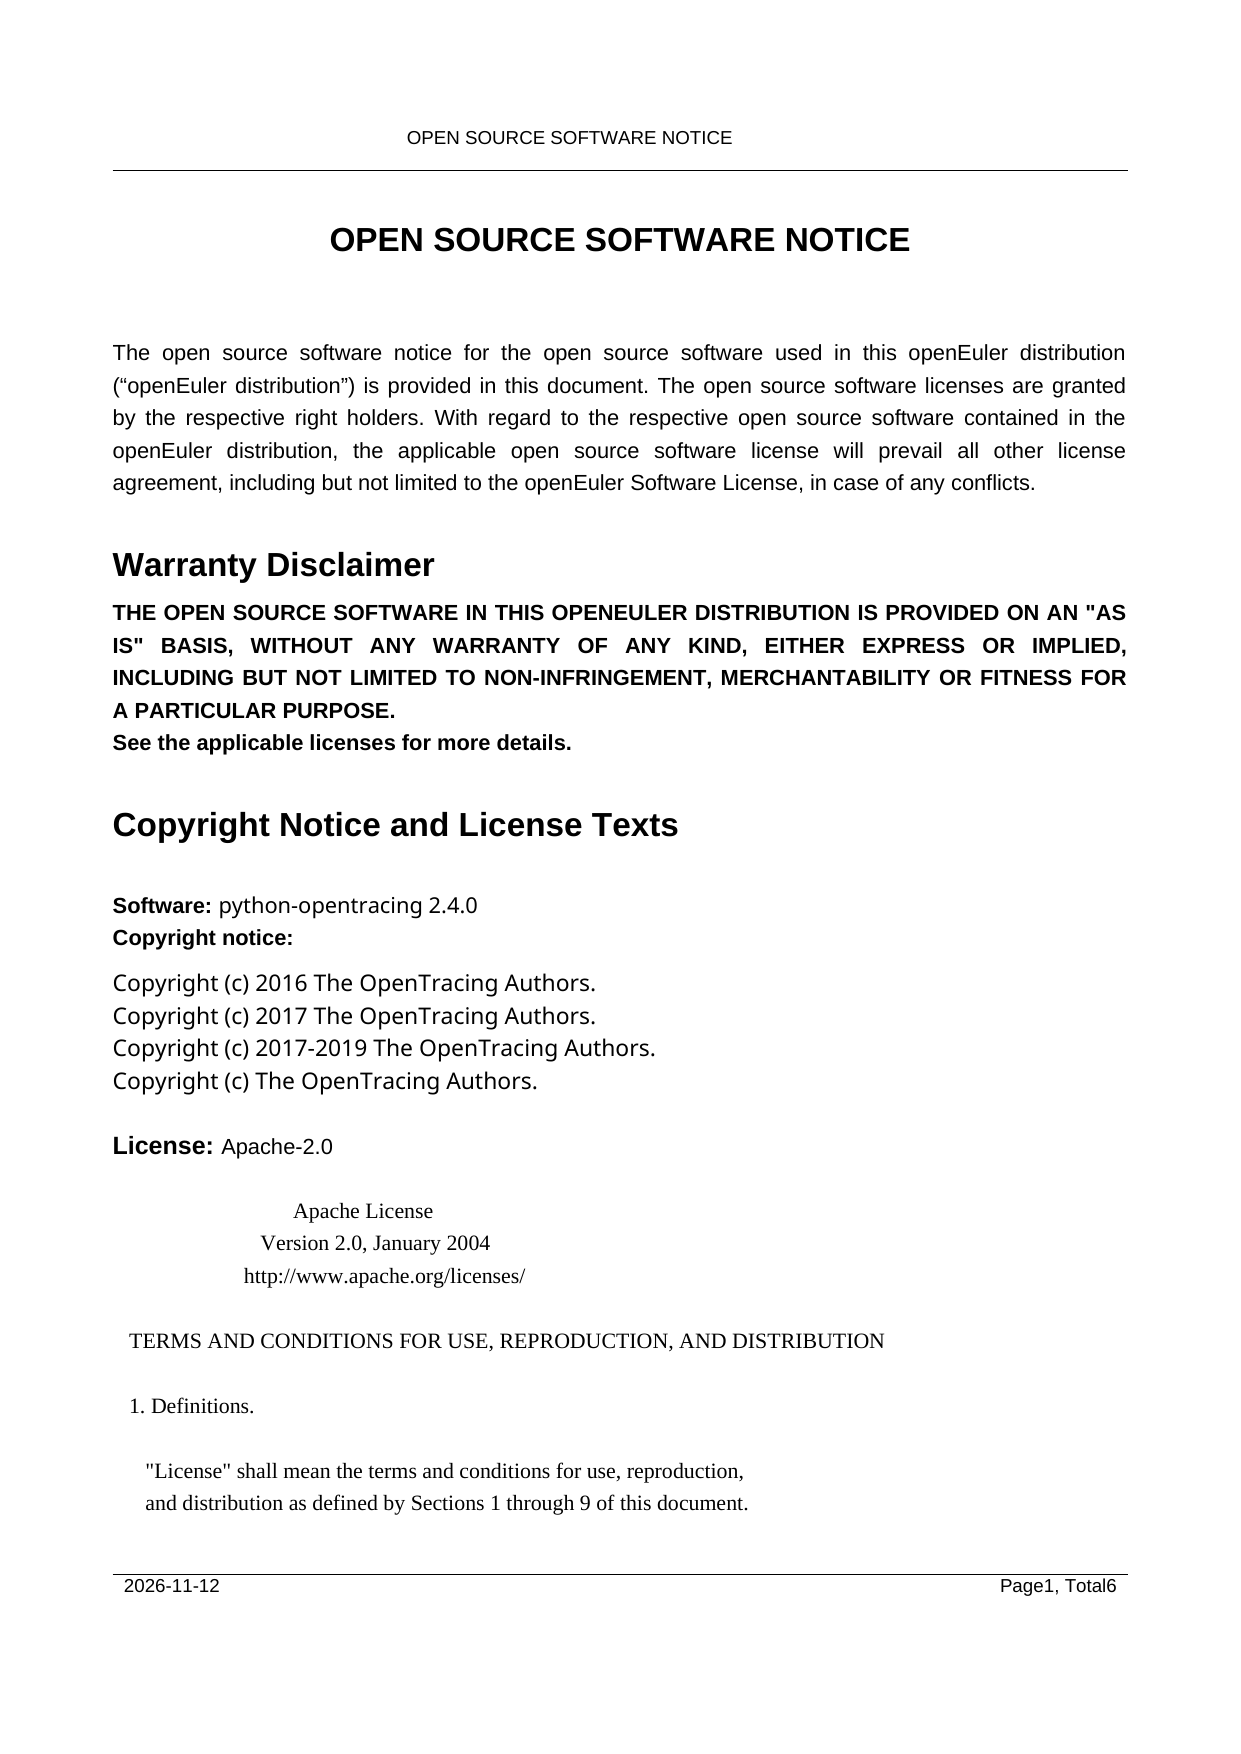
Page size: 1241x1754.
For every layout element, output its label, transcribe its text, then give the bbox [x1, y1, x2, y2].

text The open source software notice for the open source software used in this openEuler distribution (“openEuler distribution”) is provided in this document. The open source software licenses are granted by the respective right holders. With regard to the respective open source software contained in the openEuler distribution, the applicable open source software license will prevail all other license agreement, including but not limited to the openEuler Software License, in case of any conflicts. [112, 336, 1128, 499]
text License: Apache-2.0 [112, 1129, 1128, 1161]
text Copyright Notice and License Texts [112, 791, 1128, 856]
text Copyright notice: [112, 921, 1128, 954]
text OPEN SOURCE SOFTWARE NOTICE [112, 206, 1128, 271]
text Copyright (c) 2016 The OpenTracing Authors. Copyright (c) 2017 The OpenTracing Authors. Copyright (c) 2017-2019 The OpenTracing Authors. Copyright (c) The OpenTracing Authors. [112, 966, 1128, 1129]
title Software: python-opentracing 2.4.0 [112, 889, 1128, 921]
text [112, 1161, 1128, 1519]
text Warranty Disclaimer [112, 531, 1128, 596]
text THE OPEN SOURCE SOFTWARE IN THIS OPENEULER DISTRIBUTION IS PROVIDED ON AN "AS IS" BASIS, WITHOUT ANY WARRANTY OF ANY KIND, EITHER EXPRESS OR IMPLIED, INCLUDING BUT NOT LIMITED TO NON-INFRINGEMENT, MERCHANTABILITY OR FITNESS FOR A PARTICULAR PURPOSE. See the applicable licenses for more details. [112, 596, 1128, 759]
